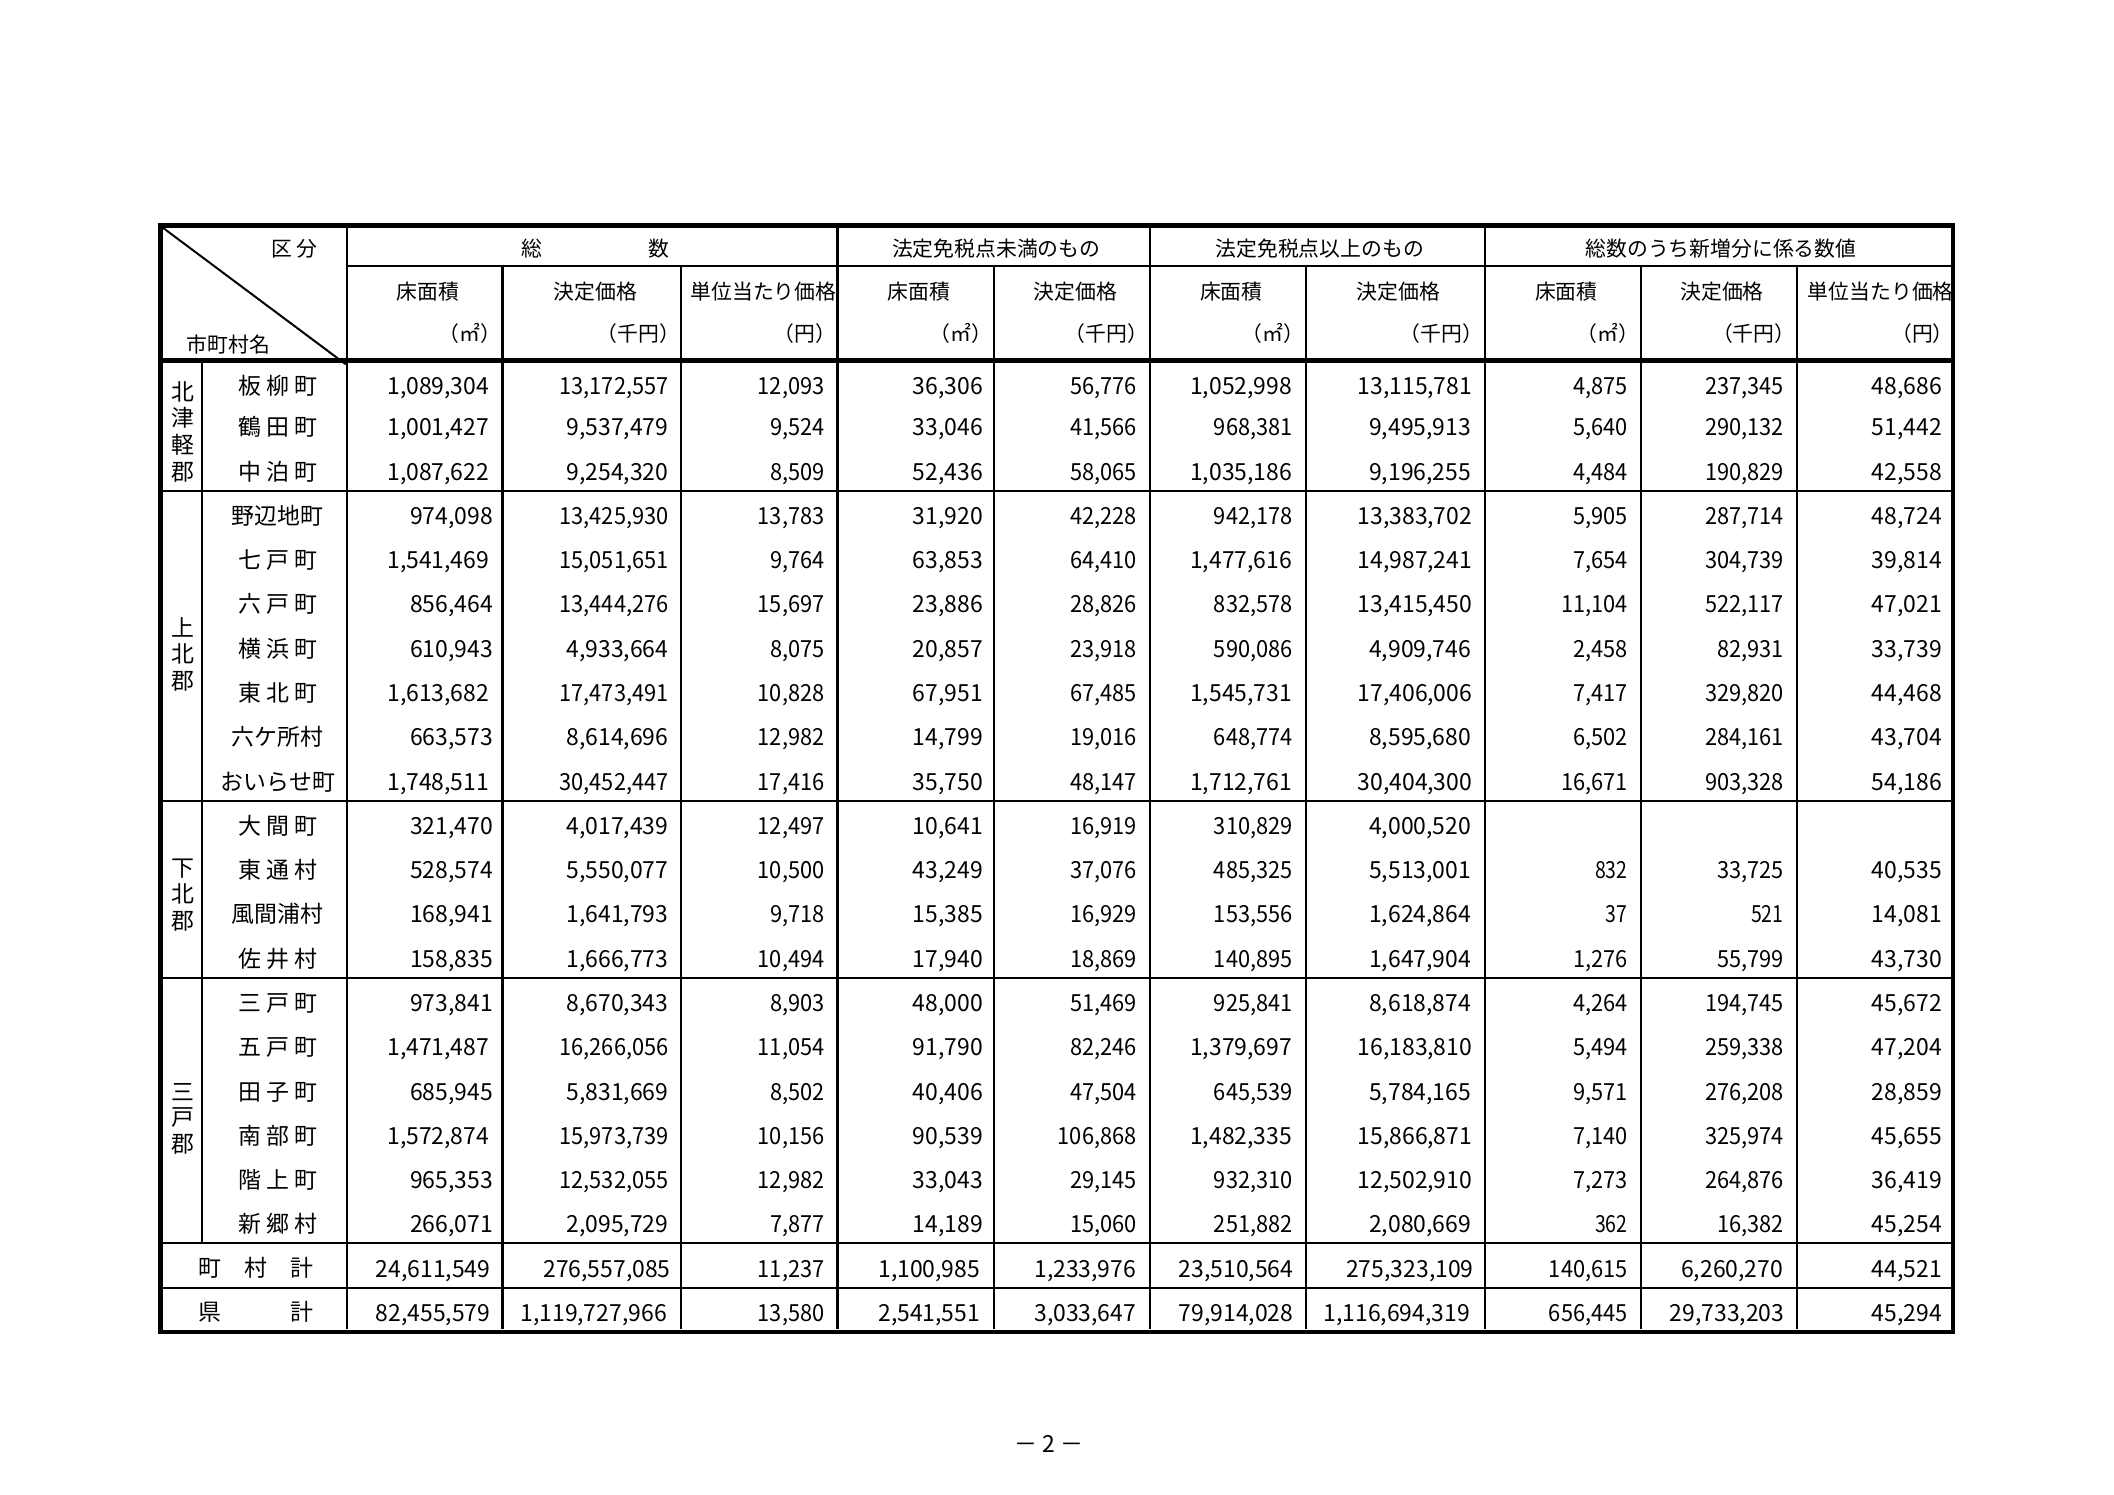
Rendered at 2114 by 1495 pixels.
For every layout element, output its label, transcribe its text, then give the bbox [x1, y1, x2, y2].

table_cell 40,535 [1798, 844, 1951, 888]
table_cell 決定価格 [1642, 267, 1796, 306]
table_cell 15,051,651 [504, 534, 680, 578]
table_cell （㎡） [348, 306, 501, 358]
table_cell 16,929 [995, 888, 1149, 933]
table_cell 2,095,729 [504, 1198, 680, 1242]
table_cell 67,485 [995, 667, 1149, 711]
table_cell 158,835 [348, 933, 501, 977]
table_cell 485,325 [1151, 844, 1305, 888]
table_cell 1,100,985 [839, 1244, 993, 1287]
table_cell 4,875 [1486, 363, 1640, 401]
table_cell 23,918 [995, 623, 1149, 667]
table_cell 79,914,028 [1151, 1289, 1305, 1329]
table_cell 町 村 計 [163, 1244, 346, 1287]
table_cell （㎡） [839, 306, 993, 358]
table_cell 47,021 [1798, 579, 1951, 623]
table_cell 91,790 [839, 1021, 993, 1065]
table_cell 東 北 町 [203, 667, 346, 711]
table_cell 925,841 [1151, 979, 1305, 1021]
table_cell 決定価格 [504, 267, 680, 306]
table_header 法定免税点未満のもの [839, 228, 1149, 264]
table_cell 362 [1486, 1198, 1640, 1242]
table_cell 259,338 [1642, 1021, 1796, 1065]
table_cell 野辺地町 [203, 492, 346, 534]
table_cell 13,580 [682, 1289, 836, 1329]
table_cell （円） [682, 306, 836, 358]
table_cell 44,521 [1798, 1244, 1951, 1287]
table_cell 82,455,579 [348, 1289, 501, 1329]
table_cell 8,075 [682, 623, 836, 667]
table_cell 194,745 [1642, 979, 1796, 1021]
table_cell （千円） [1307, 306, 1484, 358]
table_cell 1,052,998 [1151, 363, 1305, 401]
table_cell 58,065 [995, 446, 1149, 490]
table_cell 20,857 [839, 623, 993, 667]
table_cell 48,147 [995, 756, 1149, 799]
table_cell 33,725 [1642, 844, 1796, 888]
table_cell 8,595,680 [1307, 711, 1484, 756]
table_cell 15,866,871 [1307, 1110, 1484, 1154]
table_cell 床面積 [348, 267, 501, 306]
table_cell 29,733,203 [1642, 1289, 1796, 1329]
table_cell 1,613,682 [348, 667, 501, 711]
table_cell 16,382 [1642, 1198, 1796, 1242]
table_cell 140,895 [1151, 933, 1305, 977]
table_cell （千円） [504, 306, 680, 358]
table_cell 7,877 [682, 1198, 836, 1242]
table_cell 106,868 [995, 1110, 1149, 1154]
table_cell 8,502 [682, 1065, 836, 1110]
table_cell 16,671 [1486, 756, 1640, 799]
table_cell 1,541,469 [348, 534, 501, 578]
table_header 総数のうち新増分に係る数値 [1486, 228, 1951, 264]
table_cell [1642, 802, 1796, 844]
table_cell 6,260,270 [1642, 1244, 1796, 1287]
table_cell 10,641 [839, 802, 993, 844]
table_cell 1,089,304 [348, 363, 501, 401]
table_cell 42,228 [995, 492, 1149, 534]
table_cell 44,468 [1798, 667, 1951, 711]
table_cell 663,573 [348, 711, 501, 756]
table_cell 304,739 [1642, 534, 1796, 578]
table_cell 51,442 [1798, 401, 1951, 446]
table_header 区 分 市町村名 [163, 228, 346, 358]
table_cell 37 [1486, 888, 1640, 933]
table_cell 下北郡 [163, 802, 201, 977]
table_cell 5,550,077 [504, 844, 680, 888]
table_cell 三戸郡 [163, 979, 201, 1242]
table_cell 329,820 [1642, 667, 1796, 711]
table_cell 15,385 [839, 888, 993, 933]
table_cell 82,246 [995, 1021, 1149, 1065]
table_cell 590,086 [1151, 623, 1305, 667]
table_cell 13,115,781 [1307, 363, 1484, 401]
table_cell 16,266,056 [504, 1021, 680, 1065]
table_cell 968,381 [1151, 401, 1305, 446]
table_cell 56,776 [995, 363, 1149, 401]
table_cell 35,750 [839, 756, 993, 799]
table_cell 52,436 [839, 446, 993, 490]
table_cell 新 郷 村 [203, 1198, 346, 1242]
table_cell 11,104 [1486, 579, 1640, 623]
table_cell 903,328 [1642, 756, 1796, 799]
table_cell 12,982 [682, 1154, 836, 1198]
table_cell 43,704 [1798, 711, 1951, 756]
table_cell 9,196,255 [1307, 446, 1484, 490]
table_cell 10,494 [682, 933, 836, 977]
table_cell 522,117 [1642, 579, 1796, 623]
table_cell 54,186 [1798, 756, 1951, 799]
table_cell 決定価格 [995, 267, 1149, 306]
table_cell 23,886 [839, 579, 993, 623]
table_cell 37,076 [995, 844, 1149, 888]
table_cell 2,080,669 [1307, 1198, 1484, 1242]
table_cell 1,641,793 [504, 888, 680, 933]
table_cell 932,310 [1151, 1154, 1305, 1198]
table_cell 4,017,439 [504, 802, 680, 844]
table_cell 横 浜 町 [203, 623, 346, 667]
table_cell 13,172,557 [504, 363, 680, 401]
table_cell 13,444,276 [504, 579, 680, 623]
table_cell 床面積 [839, 267, 993, 306]
table_cell 17,940 [839, 933, 993, 977]
table_cell 15,697 [682, 579, 836, 623]
table_cell 6,502 [1486, 711, 1640, 756]
table_cell 8,614,696 [504, 711, 680, 756]
table_cell 14,081 [1798, 888, 1951, 933]
table_cell 2,458 [1486, 623, 1640, 667]
table_cell 2,541,551 [839, 1289, 993, 1329]
table_cell 1,712,761 [1151, 756, 1305, 799]
table_cell 521 [1642, 888, 1796, 933]
table_cell （千円） [1642, 306, 1796, 358]
table_cell 15,060 [995, 1198, 1149, 1242]
table_cell 1,471,487 [348, 1021, 501, 1065]
table_cell 321,470 [348, 802, 501, 844]
table_cell 7,417 [1486, 667, 1640, 711]
table_cell 1,379,697 [1151, 1021, 1305, 1065]
table_cell 10,156 [682, 1110, 836, 1154]
table_cell 5,831,669 [504, 1065, 680, 1110]
table_cell 5,494 [1486, 1021, 1640, 1065]
table_cell 中 泊 町 [203, 446, 346, 490]
table_cell 51,469 [995, 979, 1149, 1021]
table_header 法定免税点以上のもの [1151, 228, 1484, 264]
table_cell 14,987,241 [1307, 534, 1484, 578]
table_cell 13,415,450 [1307, 579, 1484, 623]
table_cell 8,509 [682, 446, 836, 490]
table_cell 4,933,664 [504, 623, 680, 667]
table_cell 266,071 [348, 1198, 501, 1242]
table_cell 1,572,874 [348, 1110, 501, 1154]
table_cell 19,016 [995, 711, 1149, 756]
table_cell 5,513,001 [1307, 844, 1484, 888]
table_cell 45,294 [1798, 1289, 1951, 1329]
table_cell 9,718 [682, 888, 836, 933]
table_cell 床面積 [1486, 267, 1640, 306]
table_cell 45,254 [1798, 1198, 1951, 1242]
table_cell 90,539 [839, 1110, 993, 1154]
table_cell 16,183,810 [1307, 1021, 1484, 1065]
table_cell 40,406 [839, 1065, 993, 1110]
table_cell 8,903 [682, 979, 836, 1021]
table_cell 29,145 [995, 1154, 1149, 1198]
table_cell 12,497 [682, 802, 836, 844]
table_cell 16,919 [995, 802, 1149, 844]
table_cell おいらせ町 [203, 756, 346, 799]
table_cell 大 間 町 [203, 802, 346, 844]
table_cell 8,670,343 [504, 979, 680, 1021]
table_cell 276,208 [1642, 1065, 1796, 1110]
table_cell 9,764 [682, 534, 836, 578]
table_cell 41,566 [995, 401, 1149, 446]
table_cell 1,116,694,319 [1307, 1289, 1484, 1329]
table_cell 上北郡 [163, 492, 201, 799]
table_cell 単位当たり価格 [1798, 267, 1951, 306]
table_cell 168,941 [348, 888, 501, 933]
table_cell 1,087,622 [348, 446, 501, 490]
table_cell 33,043 [839, 1154, 993, 1198]
table_cell 3,033,647 [995, 1289, 1149, 1329]
table_cell 七 戸 町 [203, 534, 346, 578]
table_cell 43,730 [1798, 933, 1951, 977]
table_cell 12,502,910 [1307, 1154, 1484, 1198]
table_cell 310,829 [1151, 802, 1305, 844]
table_cell 23,510,564 [1151, 1244, 1305, 1287]
table_cell （千円） [995, 306, 1149, 358]
table_cell 28,826 [995, 579, 1149, 623]
table_cell 床面積 [1151, 267, 1305, 306]
table_cell 5,640 [1486, 401, 1640, 446]
table_cell 1,666,773 [504, 933, 680, 977]
table_cell 284,161 [1642, 711, 1796, 756]
table_cell 東 通 村 [203, 844, 346, 888]
table_cell 三 戸 町 [203, 979, 346, 1021]
table_cell 17,406,006 [1307, 667, 1484, 711]
table_cell 645,539 [1151, 1065, 1305, 1110]
table_cell 1,119,727,966 [504, 1289, 680, 1329]
table_cell 1,482,335 [1151, 1110, 1305, 1154]
table_cell 942,178 [1151, 492, 1305, 534]
table_cell 9,254,320 [504, 446, 680, 490]
table_cell 11,237 [682, 1244, 836, 1287]
table_cell 鶴 田 町 [203, 401, 346, 446]
table_cell 1,624,864 [1307, 888, 1484, 933]
table_cell 風間浦村 [203, 888, 346, 933]
table_cell 五 戸 町 [203, 1021, 346, 1065]
table_cell 973,841 [348, 979, 501, 1021]
table_cell 965,353 [348, 1154, 501, 1198]
table_cell 30,452,447 [504, 756, 680, 799]
table_cell 14,799 [839, 711, 993, 756]
table_cell 9,571 [1486, 1065, 1640, 1110]
table_cell 六 戸 町 [203, 579, 346, 623]
table_cell 31,920 [839, 492, 993, 534]
table_cell 1,477,616 [1151, 534, 1305, 578]
table_cell 648,774 [1151, 711, 1305, 756]
table_cell 685,945 [348, 1065, 501, 1110]
table_cell 36,419 [1798, 1154, 1951, 1198]
table_cell 856,464 [348, 579, 501, 623]
table_cell 17,416 [682, 756, 836, 799]
table_cell 67,951 [839, 667, 993, 711]
table_cell 48,000 [839, 979, 993, 1021]
table_cell 7,654 [1486, 534, 1640, 578]
table_cell 48,724 [1798, 492, 1951, 534]
table_cell （円） [1798, 306, 1951, 358]
table_cell 11,054 [682, 1021, 836, 1065]
table_cell 単位当たり価格 [682, 267, 836, 306]
table_cell 33,046 [839, 401, 993, 446]
table_cell 決定価格 [1307, 267, 1484, 306]
table_cell 237,345 [1642, 363, 1796, 401]
table_cell 47,504 [995, 1065, 1149, 1110]
table_cell 832 [1486, 844, 1640, 888]
table_cell 4,909,746 [1307, 623, 1484, 667]
table_cell 251,882 [1151, 1198, 1305, 1242]
table_cell 140,615 [1486, 1244, 1640, 1287]
table_cell 1,233,976 [995, 1244, 1149, 1287]
table_cell 県 計 [163, 1289, 346, 1329]
table_cell [1798, 802, 1951, 844]
table_cell 13,425,930 [504, 492, 680, 534]
table_cell 7,140 [1486, 1110, 1640, 1154]
table_cell 13,383,702 [1307, 492, 1484, 534]
table_cell 12,982 [682, 711, 836, 756]
table_cell 5,784,165 [1307, 1065, 1484, 1110]
table_cell 287,714 [1642, 492, 1796, 534]
table_cell 4,484 [1486, 446, 1640, 490]
table_cell 45,655 [1798, 1110, 1951, 1154]
table_cell 板 柳 町 [203, 363, 346, 401]
table_cell 階 上 町 [203, 1154, 346, 1198]
table_header 総 数 [348, 228, 836, 264]
table_cell [1486, 802, 1640, 844]
table_cell 1,545,731 [1151, 667, 1305, 711]
table_cell 43,249 [839, 844, 993, 888]
table_cell 48,686 [1798, 363, 1951, 401]
table_cell 17,473,491 [504, 667, 680, 711]
table_cell （㎡） [1151, 306, 1305, 358]
table_cell 12,093 [682, 363, 836, 401]
table_cell 14,189 [839, 1198, 993, 1242]
table_cell 18,869 [995, 933, 1149, 977]
table_cell 15,973,739 [504, 1110, 680, 1154]
table_cell 832,578 [1151, 579, 1305, 623]
table_cell 13,783 [682, 492, 836, 534]
table_cell 28,859 [1798, 1065, 1951, 1110]
table_cell 1,276 [1486, 933, 1640, 977]
table_cell 4,264 [1486, 979, 1640, 1021]
table_cell 153,556 [1151, 888, 1305, 933]
table_cell 9,495,913 [1307, 401, 1484, 446]
table_cell 528,574 [348, 844, 501, 888]
table_cell 45,672 [1798, 979, 1951, 1021]
table_cell 610,943 [348, 623, 501, 667]
table_cell 24,611,549 [348, 1244, 501, 1287]
table_cell 55,799 [1642, 933, 1796, 977]
table_cell 30,404,300 [1307, 756, 1484, 799]
table_cell 9,524 [682, 401, 836, 446]
table_cell 63,853 [839, 534, 993, 578]
table_cell 1,001,427 [348, 401, 501, 446]
table_cell 190,829 [1642, 446, 1796, 490]
table_cell 5,905 [1486, 492, 1640, 534]
table_cell 276,557,085 [504, 1244, 680, 1287]
table_cell 275,323,109 [1307, 1244, 1484, 1287]
table_cell 田 子 町 [203, 1065, 346, 1110]
table_cell 33,739 [1798, 623, 1951, 667]
table_cell 佐 井 村 [203, 933, 346, 977]
table_cell 8,618,874 [1307, 979, 1484, 1021]
table_cell 47,204 [1798, 1021, 1951, 1065]
table_cell 290,132 [1642, 401, 1796, 446]
table_cell 六ケ所村 [203, 711, 346, 756]
table_cell 4,000,520 [1307, 802, 1484, 844]
table_cell 1,035,186 [1151, 446, 1305, 490]
table_cell 南 部 町 [203, 1110, 346, 1154]
table_cell 82,931 [1642, 623, 1796, 667]
table_cell 36,306 [839, 363, 993, 401]
table_cell 北津軽郡 [163, 363, 201, 490]
table_cell 39,814 [1798, 534, 1951, 578]
table_cell 974,098 [348, 492, 501, 534]
table_cell 325,974 [1642, 1110, 1796, 1154]
table_cell 10,828 [682, 667, 836, 711]
table_cell 10,500 [682, 844, 836, 888]
table_cell （㎡） [1486, 306, 1640, 358]
table_cell 12,532,055 [504, 1154, 680, 1198]
table_cell 64,410 [995, 534, 1149, 578]
table_cell 7,273 [1486, 1154, 1640, 1198]
table_cell 656,445 [1486, 1289, 1640, 1329]
table_cell 1,647,904 [1307, 933, 1484, 977]
table_cell 42,558 [1798, 446, 1951, 490]
table_cell 264,876 [1642, 1154, 1796, 1198]
table_cell 1,748,511 [348, 756, 501, 799]
table_cell 9,537,479 [504, 401, 680, 446]
